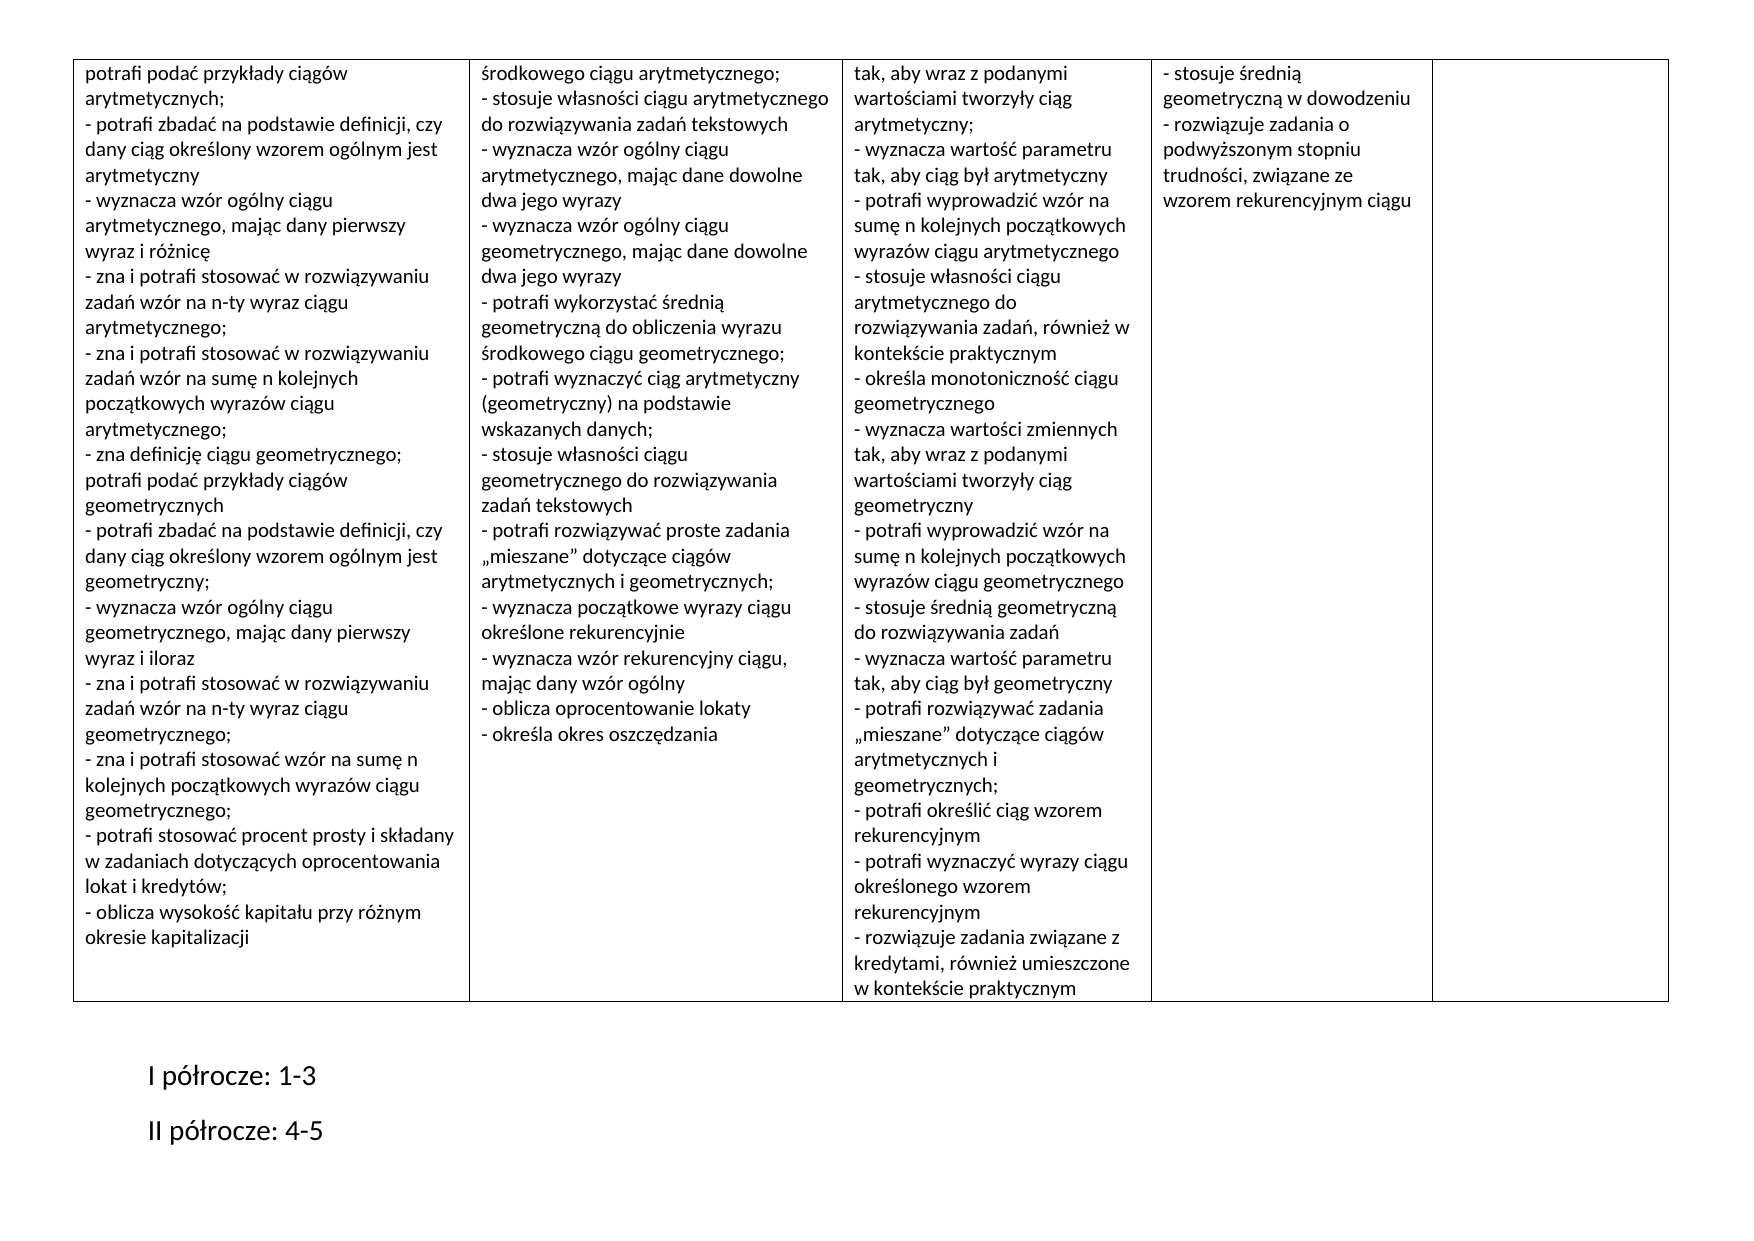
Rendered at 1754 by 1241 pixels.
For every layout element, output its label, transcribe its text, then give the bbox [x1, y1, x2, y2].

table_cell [1433, 60, 1668, 1001]
text II półrocze: 4-5 [148, 1112, 1606, 1147]
text I półrocze: 1-3 [148, 1057, 1606, 1092]
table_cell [470, 60, 842, 1001]
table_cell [843, 60, 1151, 1001]
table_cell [1152, 60, 1432, 1001]
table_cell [74, 60, 469, 1001]
